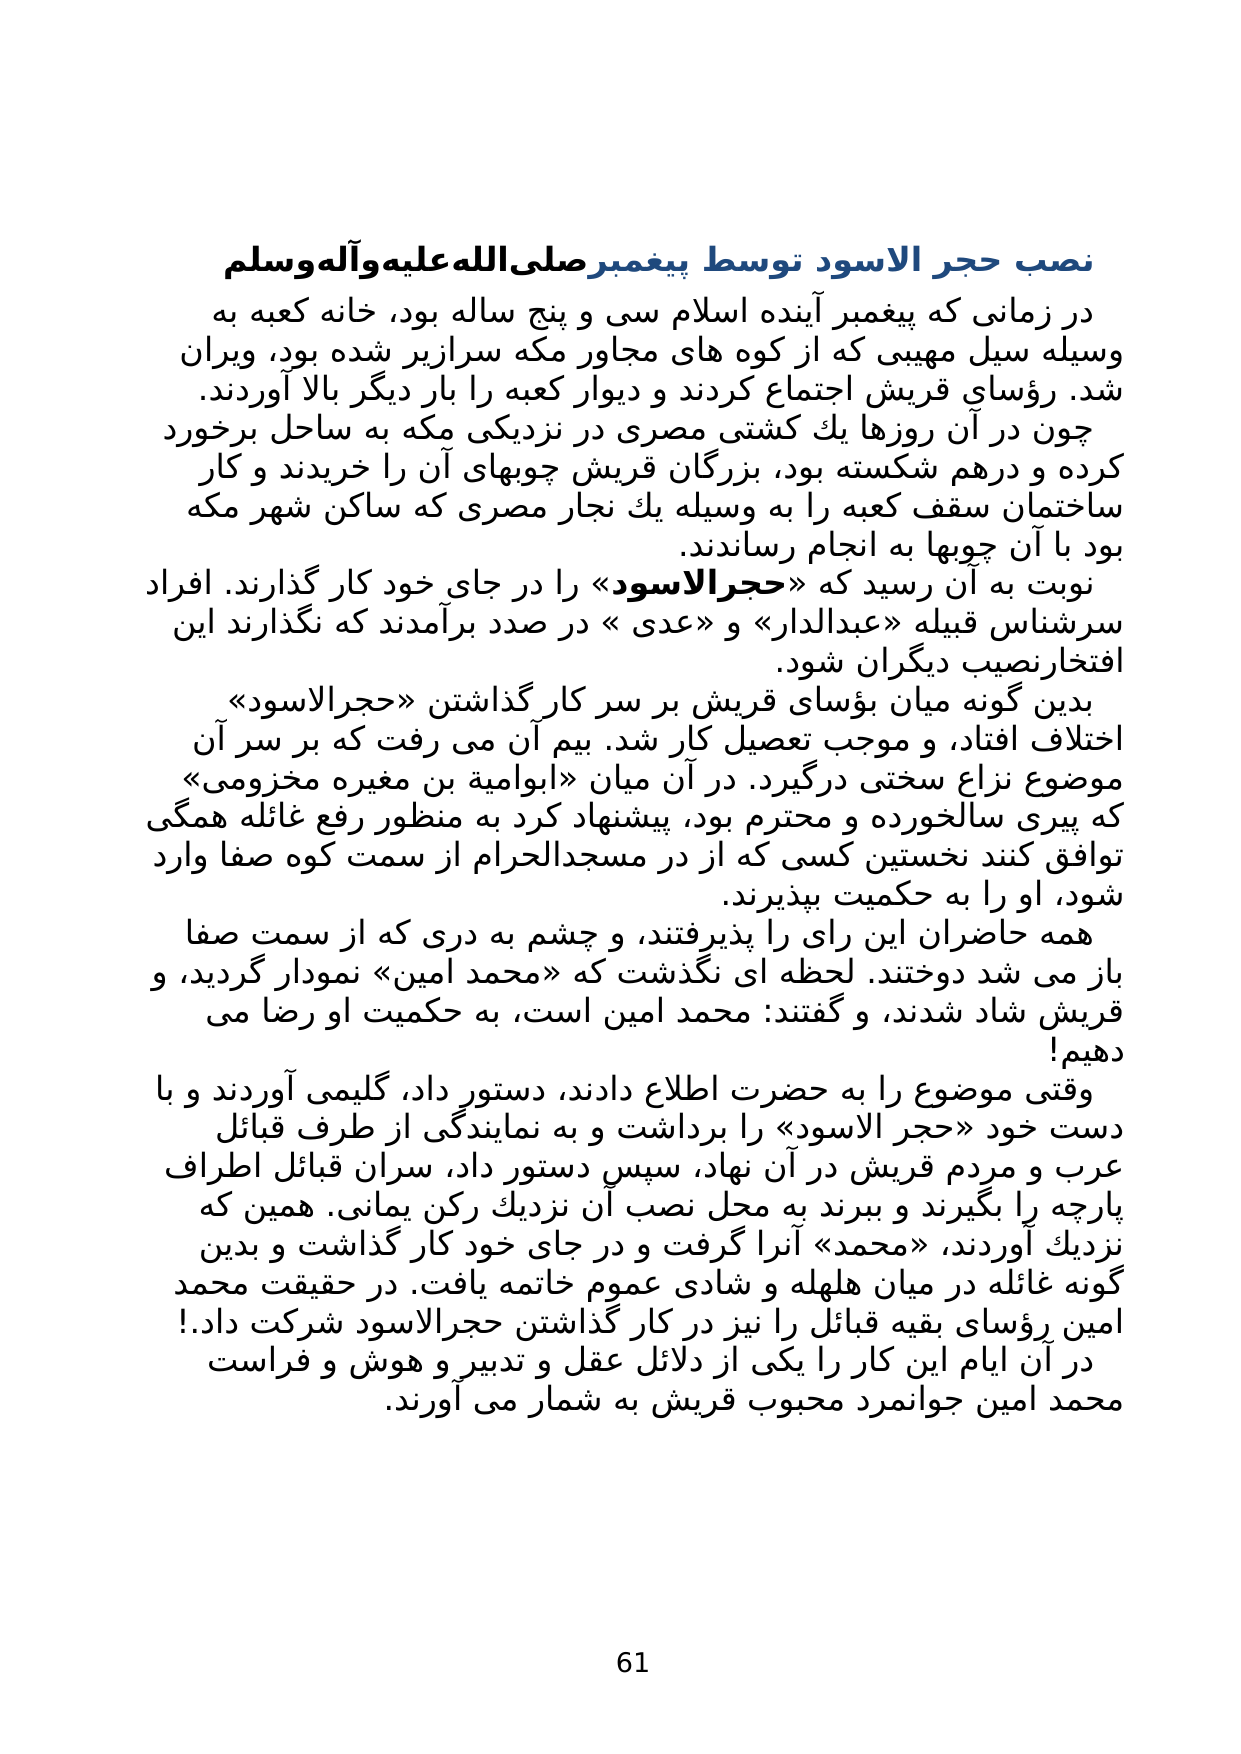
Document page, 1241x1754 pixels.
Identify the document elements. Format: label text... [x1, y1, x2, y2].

text نوبت به آن رسيد كه «حجرالاسود» را در جای خود كار گذارند. افراد سرشناس قبيله «عبدالدار» و «عدی » در صدد برآمدند كه نگذارند اين افتخارنصيب ديگران شود. [141, 564, 1125, 680]
text بدين گونه ميان بؤسای قريش بر سر كار گذاشتن «حجرالاسود» اختلاف افتاد، و موجب تعصيل كار شد. بيم آن می رفت كه بر سر آن موضوع نزاع سختی درگيرد. در آن ميان «ابوامية بن مغيره مخزومی» كه پيری سالخورده و محترم بود، پيشنهاد كرد به منظور رفع غائله همگی توافق كنند نخستين كسی كه از در مسجدالحرام از سمت كوه صفا وارد شود، او را به حكميت بپذيرند. [141, 680, 1125, 913]
text چون در آن روزها يك كشتی مصری در نزديكی مكه به ساحل برخورد كرده و درهم شكسته بود، بزرگان قريش چوبهای آن را خريدند و كار ساختمان سقف كعبه را به وسيله يك نجار مصری كه ساكن شهر مكه بود با آن چوبها به انجام رساندند. [141, 408, 1125, 564]
text وقتی موضوع را به حضرت اطلاع دادند، دستور داد، گليمی آوردند و با دست خود «حجر الاسود» را برداشت و به نمايندگی از طرف قبائل عرب و مردم قريش در آن نهاد، سپس دستور داد، سران قبائل اطراف پارچه را بگيرند و ببرند به محل نصب آن نزديك ركن يمانی. همين كه نزديك آوردند، «محمد» آنرا گرفت و در جای خود كار گذاشت و بدين گونه غائله در ميان هلهله و شادی عموم خاتمه يافت. در حقيقت محمد امين رؤسای بقيه قبائل را نيز در كار گذاشتن حجرالاسود شركت داد.! [141, 1069, 1125, 1341]
text در آن ايام اين كار را يكی از دلائل عقل و تدبير و هوش و فراست محمد امين جوانمرد محبوب قريش به شمار می آورند. [141, 1341, 1125, 1419]
text در زمانی كه پيغمبر آينده اسلام سی و پنج ساله بود، خانه كعبه به وسيله سيل مهيبی كه از كوه های مجاور مكه سرازير شده بود، ويران شد. رؤسای قريش اجتماع كردند و ديوار كعبه را بار ديگر بالا آوردند. [141, 292, 1125, 408]
text همه حاضران اين رای را پذيرفتند، و چشم به دری كه از سمت صفا باز می شد دوختند. لحظه ای نگذشت كه «محمد امين» نمودار گرديد، و قريش شاد شدند، و گفتند: محمد امين است، به حكميت او رضا می دهيم! [141, 913, 1125, 1069]
subtitle نصب حجر الاسود توسط پيغمبرصلی‌الله‌عليه‌وآله‌وسلم [141, 241, 1125, 279]
